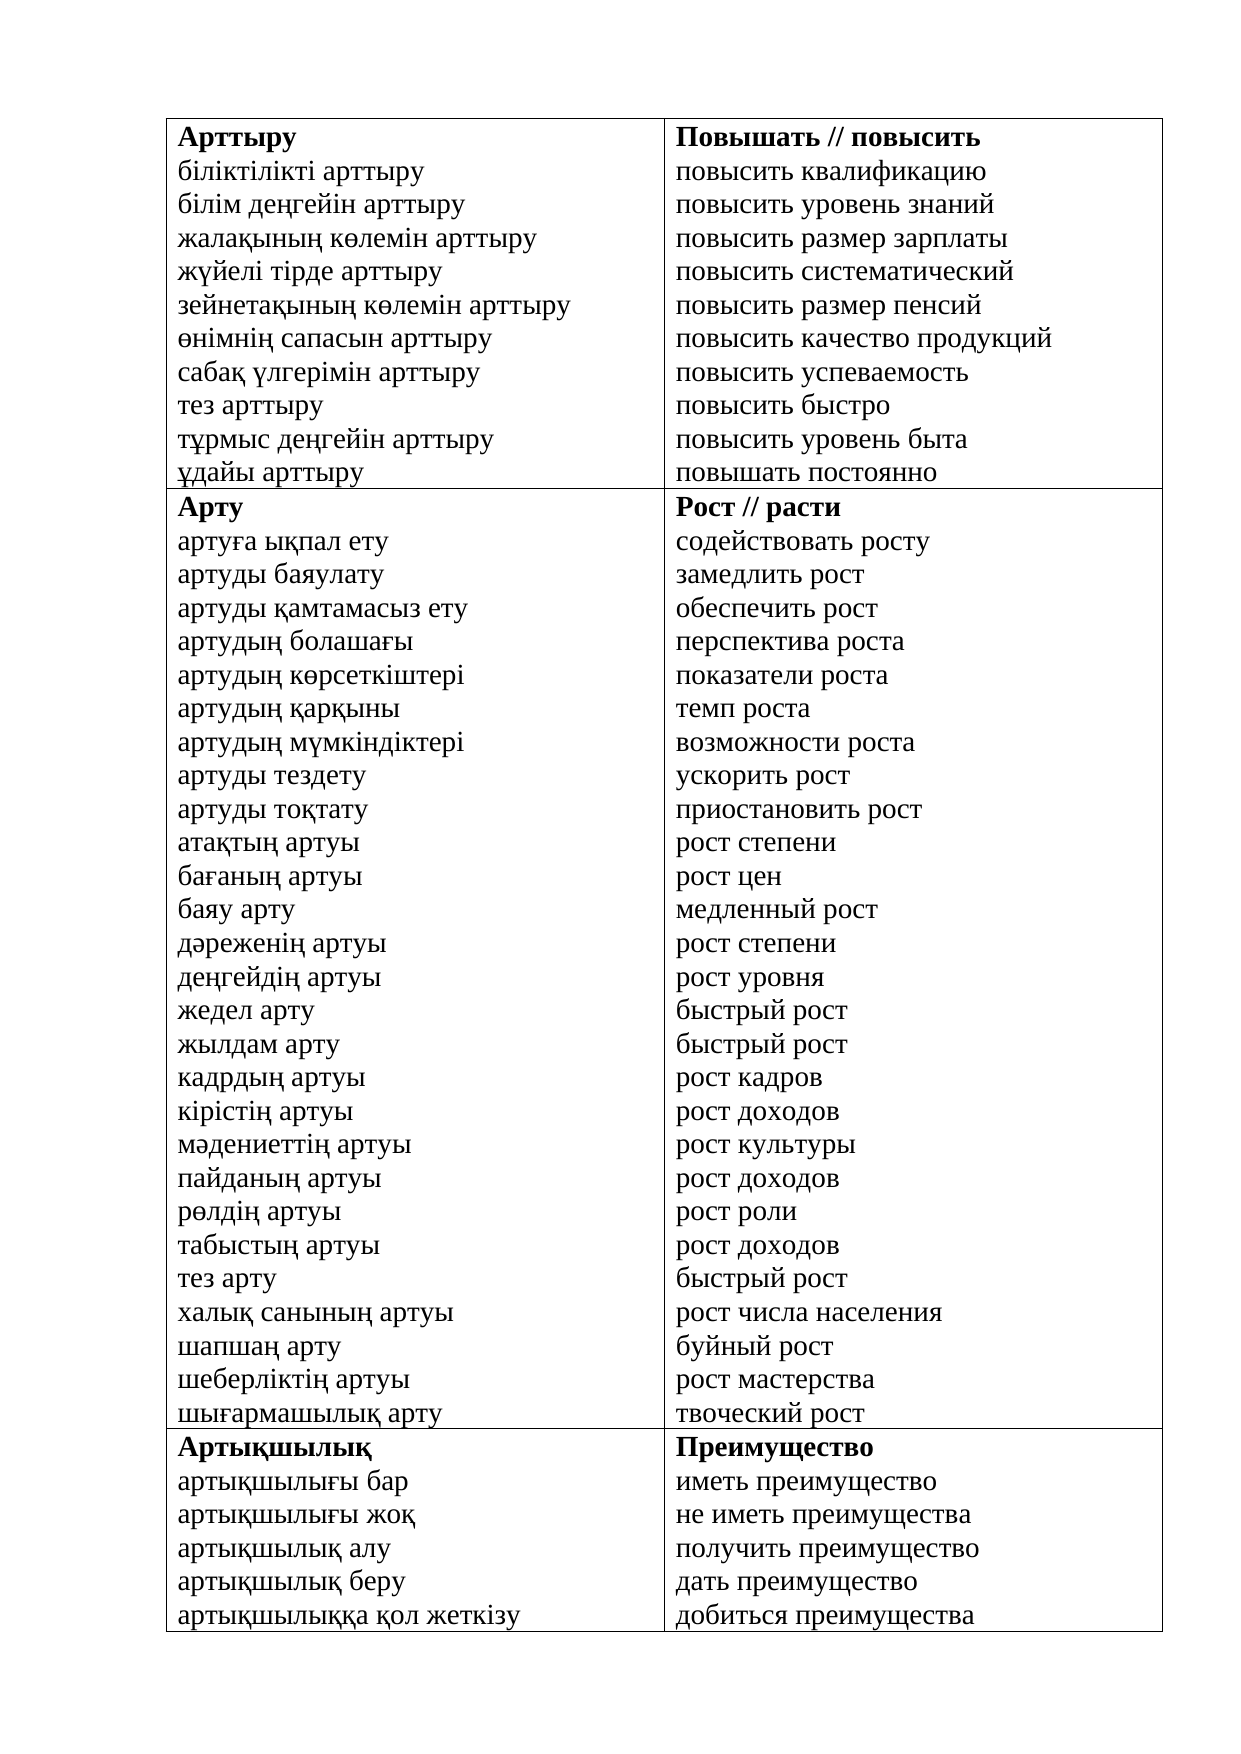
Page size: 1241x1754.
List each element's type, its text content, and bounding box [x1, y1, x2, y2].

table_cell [167, 1429, 664, 1631]
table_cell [665, 1429, 1162, 1631]
table_cell Арту артуға ықпал ету артуды баяулату артуды қамтамасыз ету артудың болашағы артудың көрсеткіштері артудың қарқыны артудың мүмкіндіктері артуды тездету артуды тоқтату атақтың артуы бағаның артуы баяу арту дәреженің артуы деңгейдің артуы жедел арту жылдам арту кадрдың артуы кірістің артуы мәдениеттің артуы пайданың артуы рөлдің артуы табыстың артуы тез арту халық санының артуы шапшаң арту шеберліктің артуы шығармашылық арту [167, 489, 664, 1428]
table_cell Рост // расти содействовать росту замедлить рост обеспечить рост перспектива роста показатели роста темп роста возможности роста ускорить рост приостановить рост рост степени рост цен медленный рост рост степени рост уровня быстрый рост быстрый рост рост кадров рост доходов рост культуры рост доходов рост роли рост доходов быстрый рост рост числа населения буйный рост рост мастерства твоческий рост [665, 489, 1162, 1428]
table_cell Арттыру біліктілікті арттыру білім деңгейін арттыру жалақының көлемін арттыру жүйелі тірде арттыру зейнетақының көлемін арттыру өнімнің сапасын арттыру сабақ үлгерімін арттыру тез арттыру тұрмыс деңгейін арттыру ұдайы арттыру [167, 119, 664, 488]
table_cell Повышать // повысить повысить квалификацию повысить уровень знаний повысить размер зарплаты повысить систематический повысить размер пенсий повысить качество продукций повысить успеваемость повысить быстро повысить уровень быта повышать постоянно [665, 119, 1162, 488]
